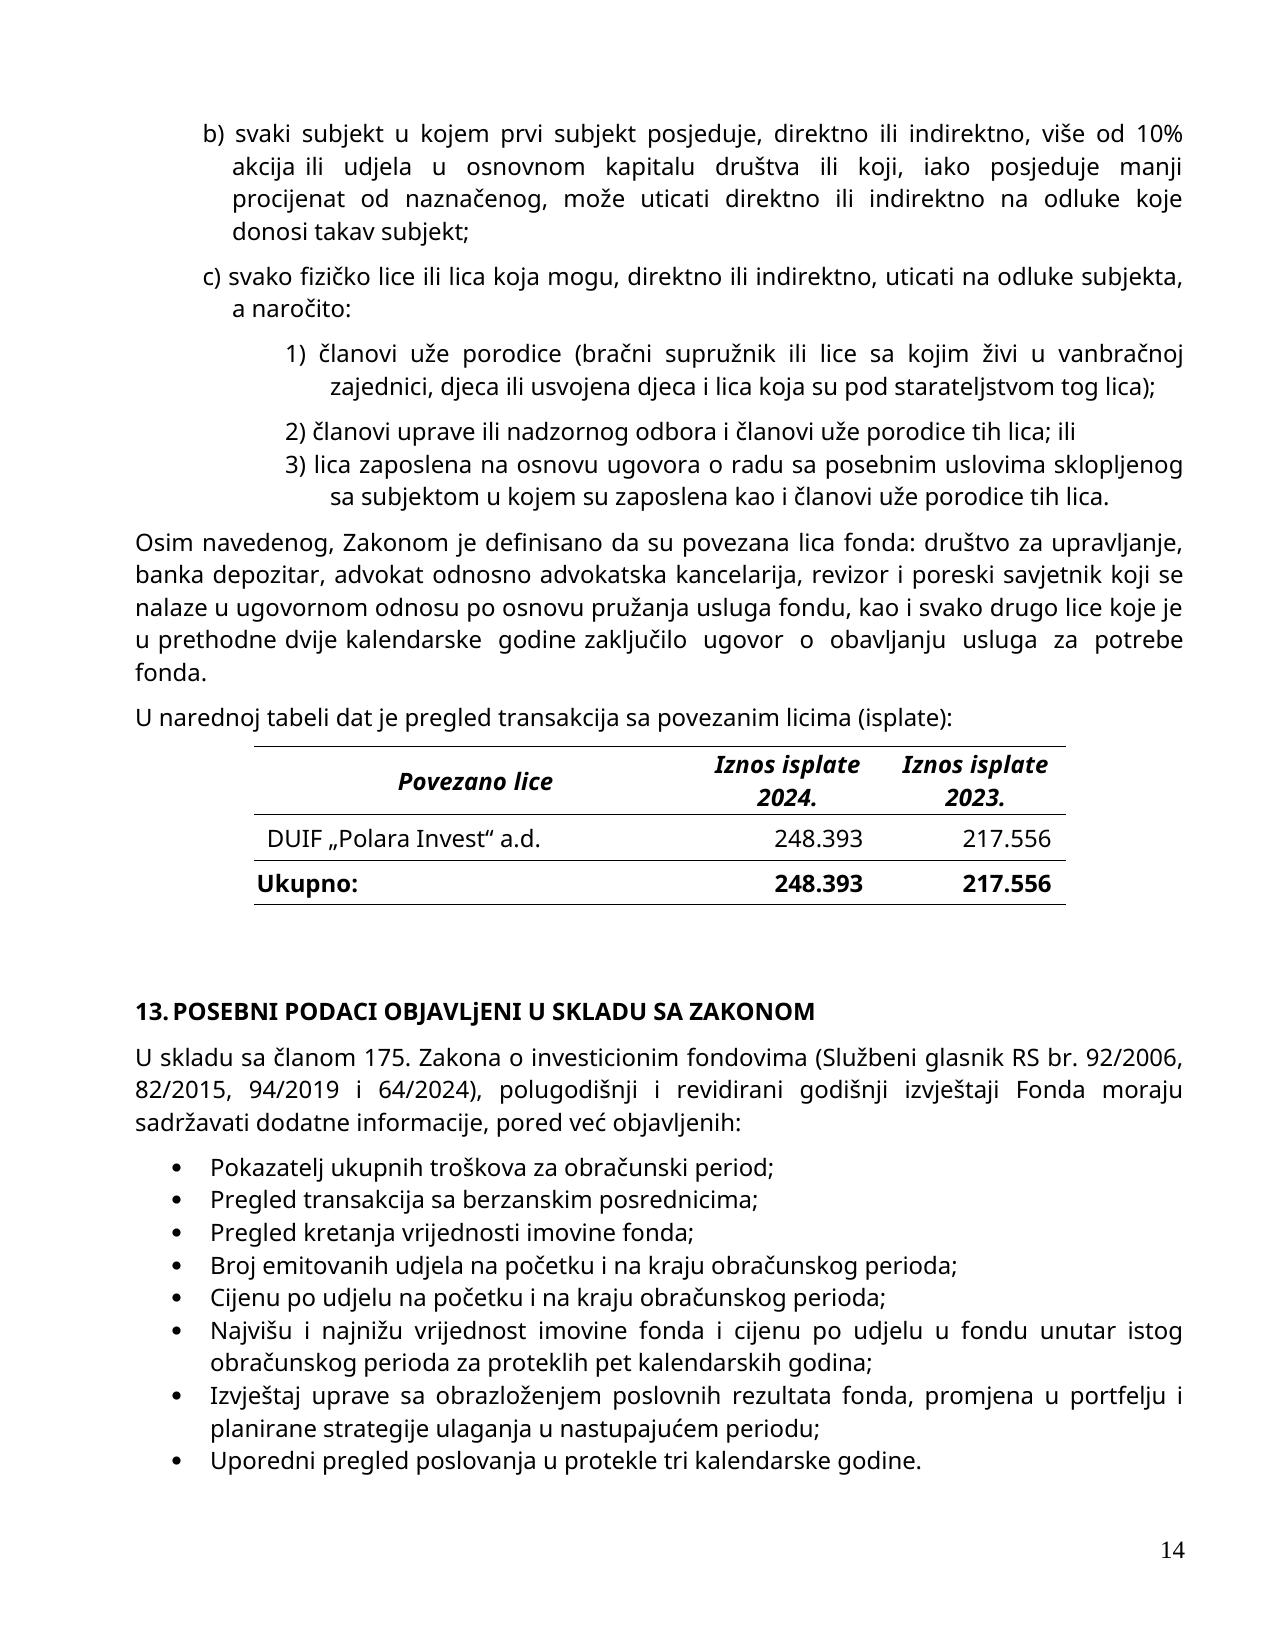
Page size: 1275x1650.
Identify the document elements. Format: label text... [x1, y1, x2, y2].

table_header Iznos isplate 2024. [690, 747, 878, 814]
list Pokazatelj ukupnih troškova za obračunski period; [172, 1151, 1185, 1183]
list Najvišu i najnižu vrijednost imovine fonda i cijenu po udjelu u fondu unutar istog obračunskog perioda za proteklih pet kalendarskih godina; [172, 1314, 1185, 1379]
list Pregled kretanja vrijednosti imovine fonda; [172, 1216, 1185, 1248]
list POSEBNI PODACI OBJAVLjENI U SKLADU SA ZAKONOM [135, 995, 1185, 1028]
text U skladu sa članom 175. Zakona o investicionim fondovima (Službeni glasnik RS br. 92/2006, 82/2015, 94/2019 i 64/2024), polugodišnji i revidirani godišnji izvještaji Fonda moraju sadržavati dodatne informacije, pored već objavljenih: [135, 1040, 1185, 1138]
text c) svako fizičko lice ili lica koja mogu, direktno ili indirektno, uticati na odluke subjekta, a naročito: [202, 259, 1185, 325]
list Broj emitovanih udjela na početku i na kraju obračunskog perioda; [172, 1248, 1185, 1281]
table_cell 217.556 [878, 815, 1066, 860]
list Cijenu po udjelu na početku i na kraju obračunskog perioda; [172, 1281, 1185, 1314]
list Uporedni pregled poslovanja u protekle tri kalendarske godine. [172, 1444, 1185, 1477]
table_cell 217.556 [878, 861, 1066, 904]
text 3) lica zaposlena na osnovu ugovora o radu sa posebnim uslovima sklopljenog sa subjektom u kojem su zaposlena kao i članovi uže porodice tih lica. [285, 448, 1185, 513]
text U narednoj tabeli dat je pregled transakcija sa povezanim licima (isplate): [135, 701, 1185, 733]
list Izvještaj uprave sa obrazloženjem poslovnih rezultata fonda, promjena u portfelju i planirane strategije ulaganja u nastupajućem periodu; [172, 1379, 1185, 1444]
text 2) članovi uprave ili nadzornog odbora i članovi uže porodice tih lica; ili [232, 415, 1185, 448]
text b) svaki subjekt u kojem prvi subjekt posjeduje, direktno ili indirektno, više od 10% akcija ili udjela u osnovnom kapitalu društva ili koji, iako posjeduje manji procijenat od naznačenog, može uticati direktno ili indirektno na odluke koje donosi takav subjekt; [202, 117, 1185, 247]
text 1) članovi uže porodice (bračni supružnik ili lice sa kojim živi u vanbračnoj zajednici, djeca ili usvojena djeca i lica koja su pod starateljstvom tog lica); [285, 337, 1185, 402]
table_header Iznos isplate 2023. [878, 747, 1066, 814]
table_cell 248.393 [690, 861, 878, 904]
table_cell Ukupno: [254, 861, 690, 904]
text Osim navedenog, Zakonom je definisano da su povezana lica fonda: društvo za upravljanje, banka depozitar, advokat odnosno advokatska kancelarija, revizor i poreski savjetnik koji se nalaze u ugovornom odnosu po osnovu pružanja usluga fondu, kao i svako drugo lice koje je u prethodne dvije kalendarske godine zaključilo ugovor o obavljanju usluga za potrebe fonda. [135, 525, 1185, 688]
table_cell DUIF „Polara Invest“ a.d. [254, 815, 690, 860]
table_header Povezano lice [254, 747, 690, 814]
list Pregled transakcija sa berzanskim posrednicima; [172, 1183, 1185, 1216]
table_cell 248.393 [690, 815, 878, 860]
